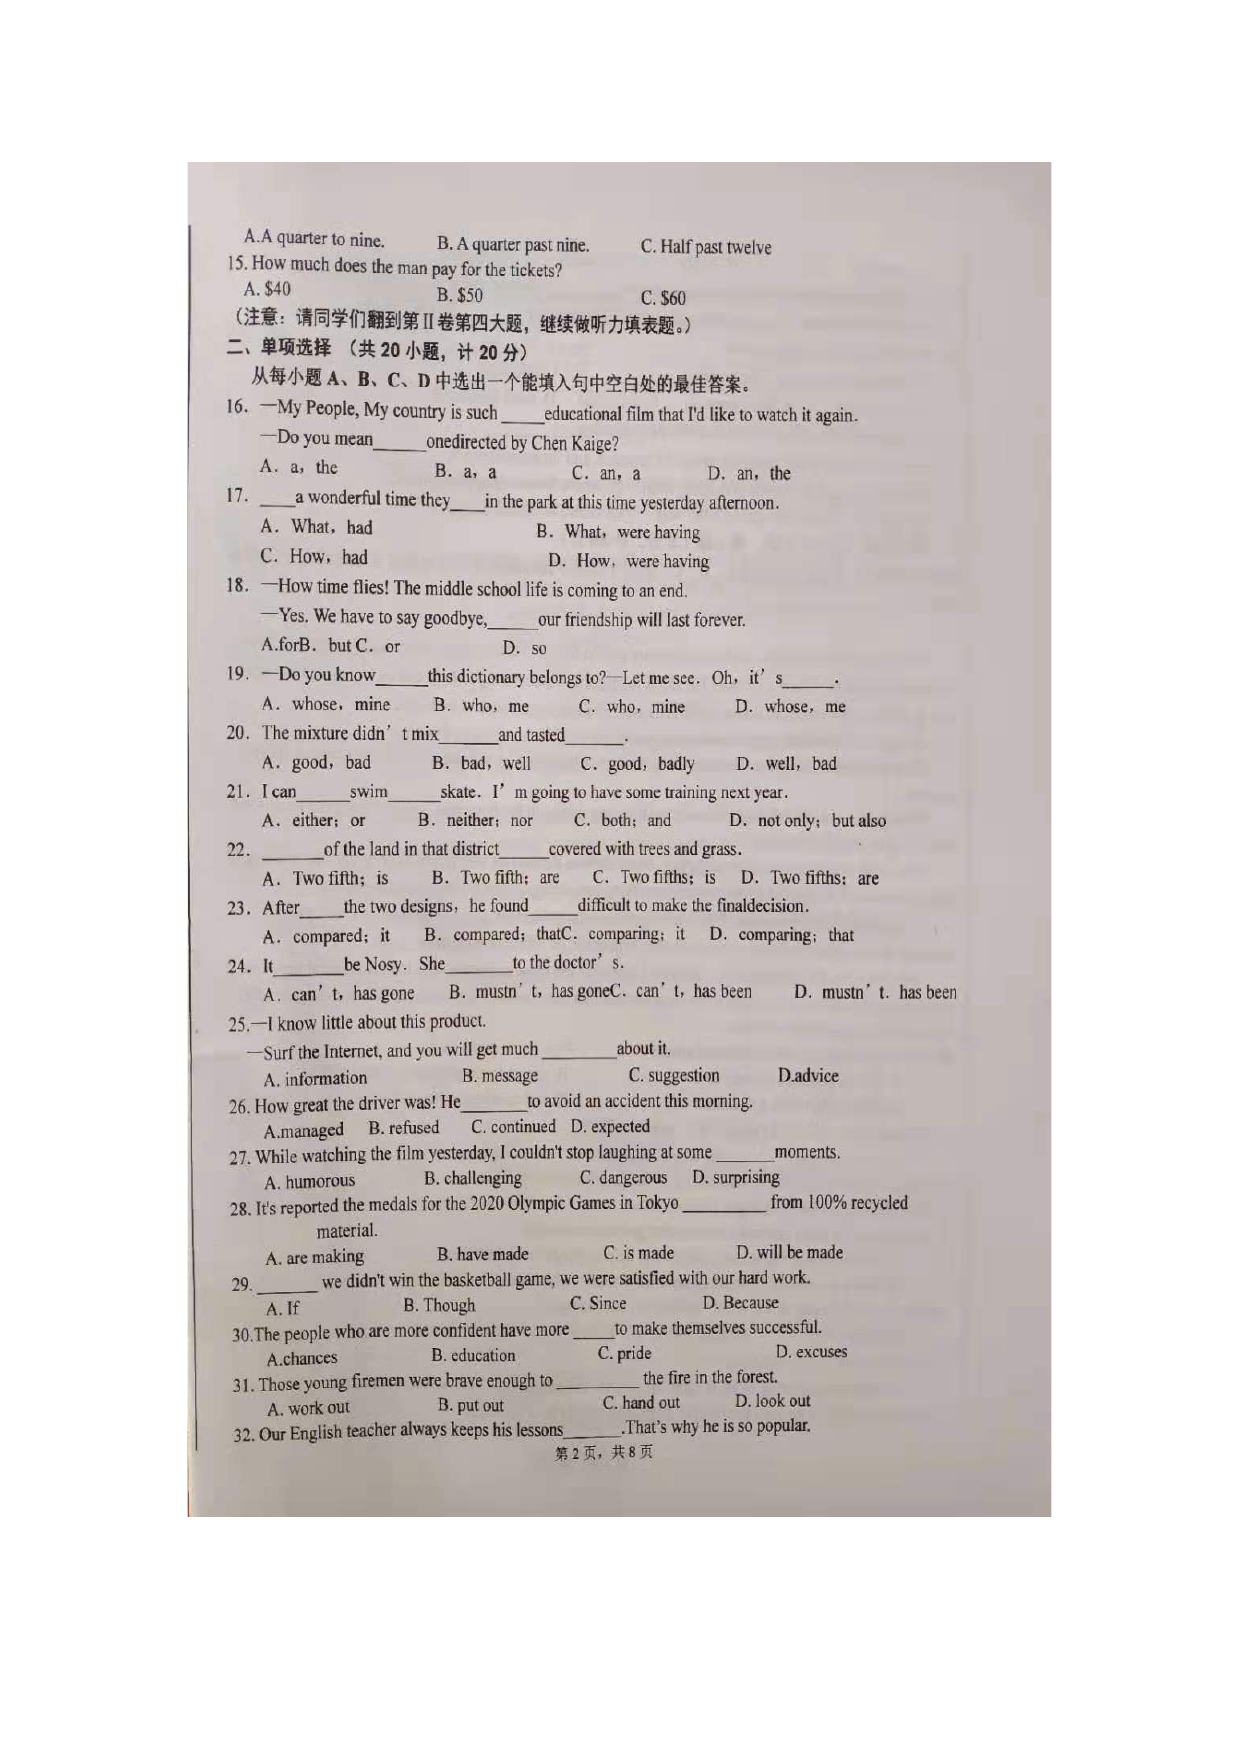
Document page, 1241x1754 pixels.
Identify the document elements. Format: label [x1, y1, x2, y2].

picture [187, 162, 1052, 1517]
